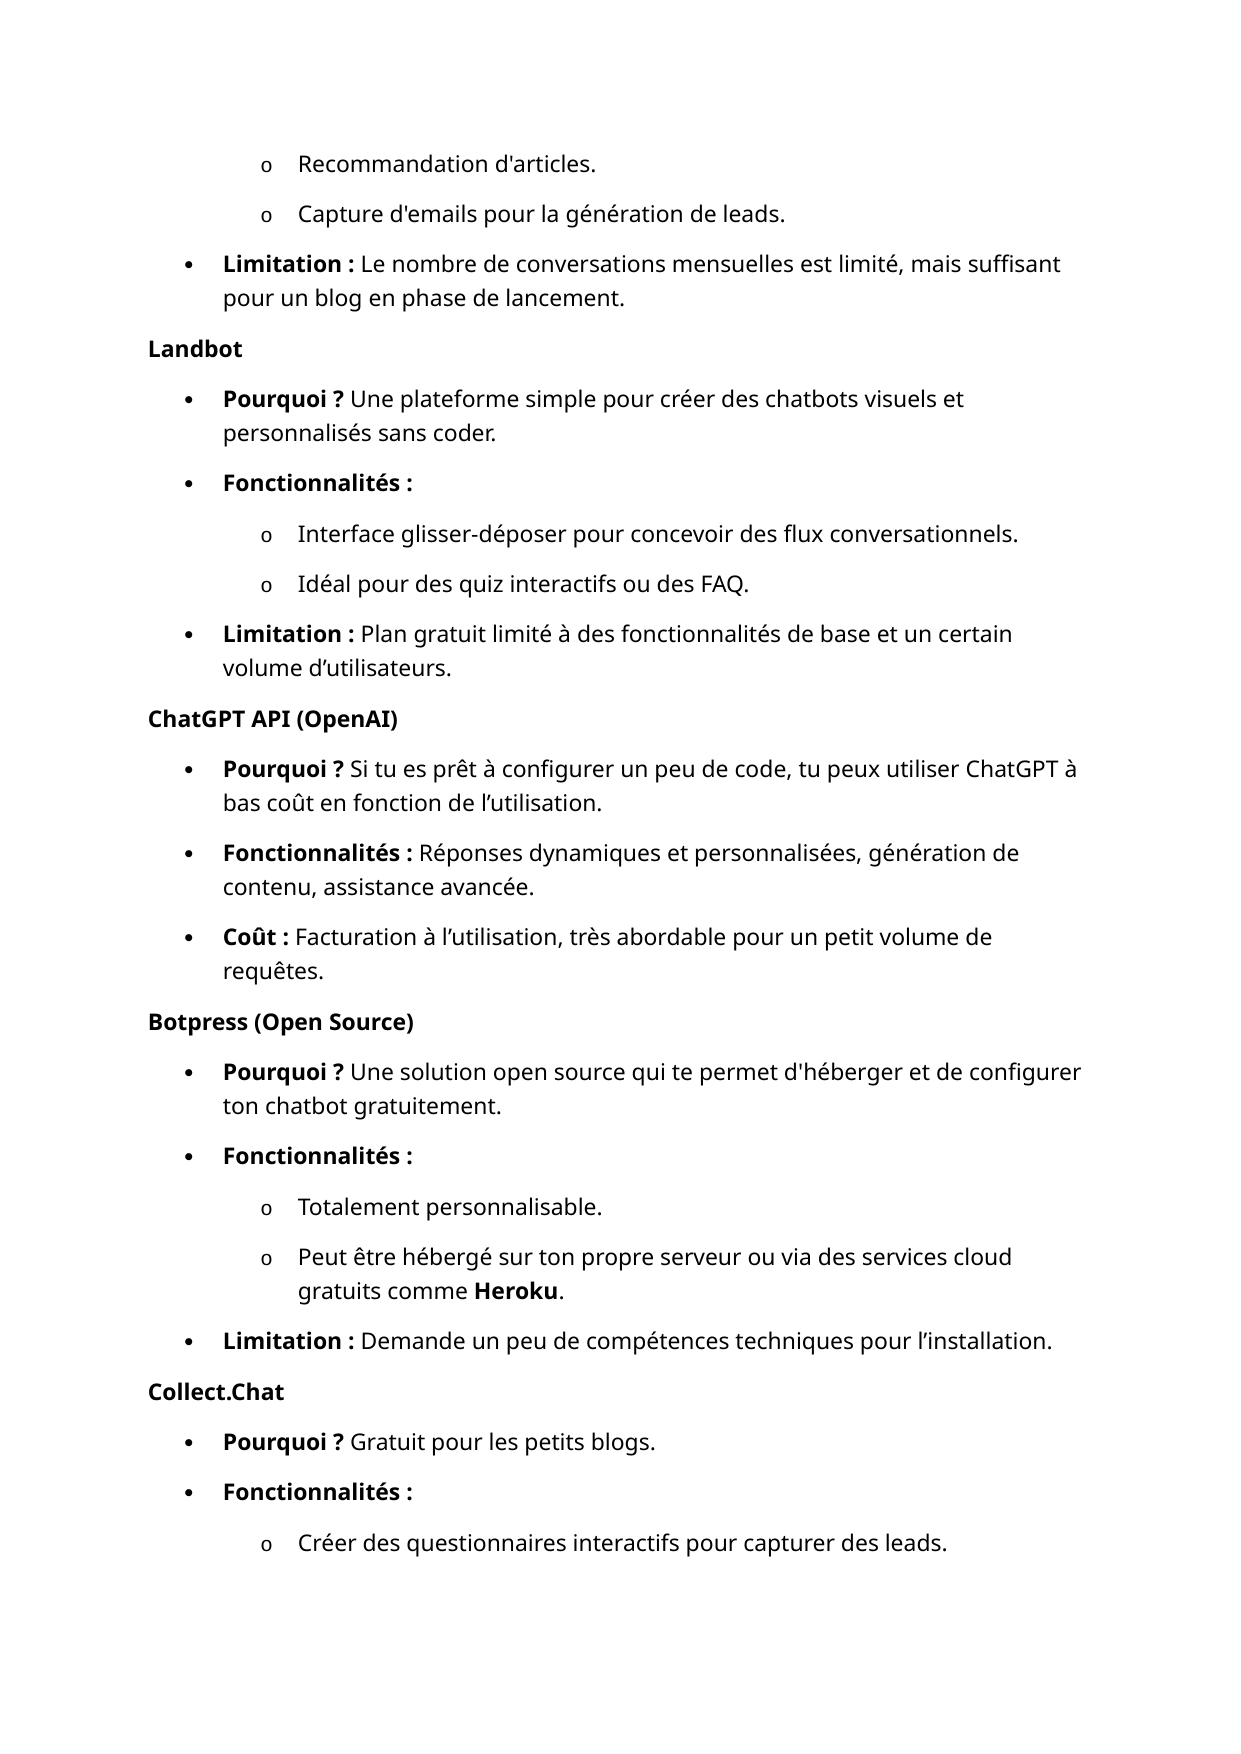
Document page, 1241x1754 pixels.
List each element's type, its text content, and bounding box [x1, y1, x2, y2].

list Fonctionnalités : [185, 467, 1093, 498]
list Créer des questionnaires interactifs pour capturer des leads. [260, 1527, 1093, 1558]
list Coût : Facturation à l’utilisation, très abordable pour un petit volume de requêtes. [185, 921, 1093, 986]
list Interface glisser-déposer pour concevoir des flux conversationnels. [260, 518, 1093, 549]
list Fonctionnalités : [185, 1140, 1093, 1171]
list Totalement personnalisable. [260, 1191, 1093, 1222]
list Pourquoi ? Si tu es prêt à configurer un peu de code, tu peux utiliser ChatGPT à bas coût en fonction de l’utilisation. [185, 753, 1093, 818]
text Botpress (Open Source) [148, 1006, 1093, 1037]
list Pourquoi ? Gratuit pour les petits blogs. [185, 1426, 1093, 1457]
list Fonctionnalités : Réponses dynamiques et personnalisées, génération de contenu, assistance avancée. [185, 837, 1093, 902]
list Recommandation d'articles. [260, 148, 1093, 179]
list Pourquoi ? Une solution open source qui te permet d'héberger et de configurer ton chatbot gratuitement. [185, 1056, 1093, 1121]
text Landbot [148, 333, 1093, 364]
text Collect.Chat [148, 1376, 1093, 1407]
list Limitation : Plan gratuit limité à des fonctionnalités de base et un certain volume d’utilisateurs. [185, 618, 1093, 683]
list Peut être hébergé sur ton propre serveur ou via des services cloud gratuits comme Heroku. [260, 1241, 1093, 1306]
list Fonctionnalités : [185, 1476, 1093, 1508]
list Capture d'emails pour la génération de leads. [260, 198, 1093, 229]
text ChatGPT API (OpenAI) [148, 703, 1093, 734]
list Limitation : Le nombre de conversations mensuelles est limité, mais suffisant pour un blog en phase de lancement. [185, 248, 1093, 313]
list Pourquoi ? Une plateforme simple pour créer des chatbots visuels et personnalisés sans coder. [185, 383, 1093, 448]
list Limitation : Demande un peu de compétences techniques pour l’installation. [185, 1325, 1093, 1356]
list Idéal pour des quiz interactifs ou des FAQ. [260, 568, 1093, 599]
